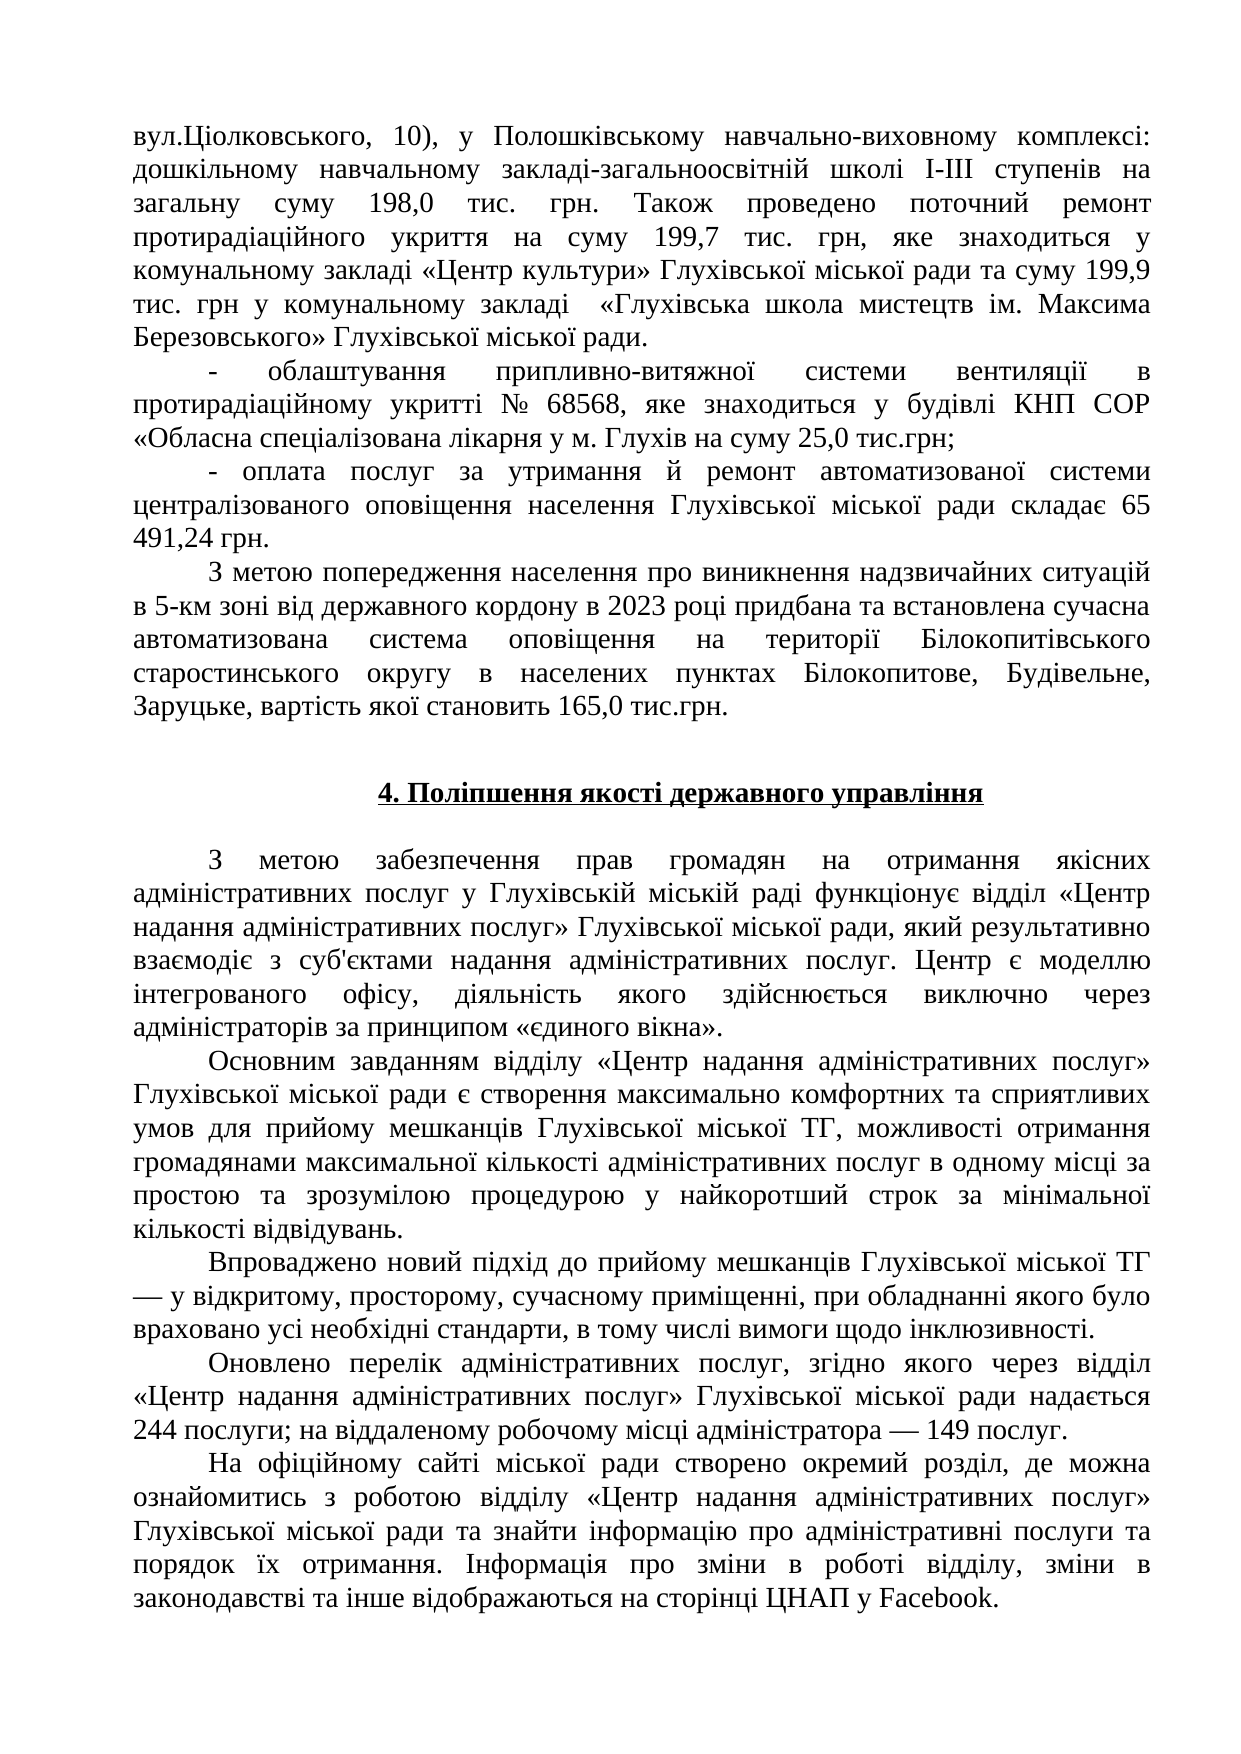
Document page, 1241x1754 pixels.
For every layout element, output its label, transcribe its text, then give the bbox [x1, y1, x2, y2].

text - облаштування припливно-витяжної системи вентиляції в протирадіаційному укритті № 68568, яке знаходиться у будівлі КНП СОР «Обласна спеціалізована лікарня у м. Глухів на суму 25,0 тис.грн; [133, 353, 1152, 453]
text Впроваджено новий підхід до прийому мешканців Глухівської міської ТГ — у відкритому, просторому, сучасному приміщенні, при обладнанні якого було враховано усі необхідні стандарти, в тому числі вимоги щодо інклюзивності. [133, 1244, 1152, 1345]
text Оновлено перелік адміністративних послуг, згідно якого через відділ «Центр надання адміністративних послуг» Глухівської міської ради надається 244 послуги; на віддаленому робочому місці адміністратора — 149 послуг. [133, 1345, 1152, 1446]
text 4. Поліпшення якості державного управління [133, 775, 1152, 808]
text З метою забезпечення прав громадян на отримання якісних адміністративних послуг у Глухівській міській раді функціонує відділ «Центр надання адміністративних послуг» Глухівської міської ради, який результативно взаємодіє з суб'єктами надання адміністративних послуг. Центр є моделлю інтегрованого офісу, діяльність якого здійснюється виключно через адміністраторів за принципом «єдиного вікна». [133, 842, 1152, 1043]
text - оплата послуг за утримання й ремонт автоматизованої системи централізованого оповіщення населення Глухівської міської ради складає 65 491,24 грн. [133, 453, 1152, 554]
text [133, 118, 1152, 353]
text На офіційному сайті міської ради створено окремий розділ, де можна ознайомитись з роботою відділу «Центр надання адміністративних послуг» Глухівської міської ради та знайти інформацію про адміністративні послуги та порядок їх отримання. Інформація про зміни в роботі відділу, зміни в законодавстві та інше відображаються на сторінці ЦНАП у Facebook. [133, 1446, 1152, 1613]
text Основним завданням відділу «Центр надання адміністративних послуг» Глухівської міської ради є створення максимально комфортних та сприятливих умов для прийому мешканців Глухівської міської ТГ, можливості отримання громадянами максимальної кількості адміністративних послуг в одному місці за простою та зрозумілою процедурою у найкоротший строк за мінімальної кількості відвідувань. [133, 1043, 1152, 1244]
text З метою попередження населення про виникнення надзвичайних ситуацій в 5-км зоні від державного кордону в 2023 році придбана та встановлена сучасна автоматизована система оповіщення на території Білокопитівського старостинського округу в населених пунктах Білокопитове, Будівельне, Заруцьке, вартість якої становить 165,0 тис.грн. [133, 554, 1152, 722]
